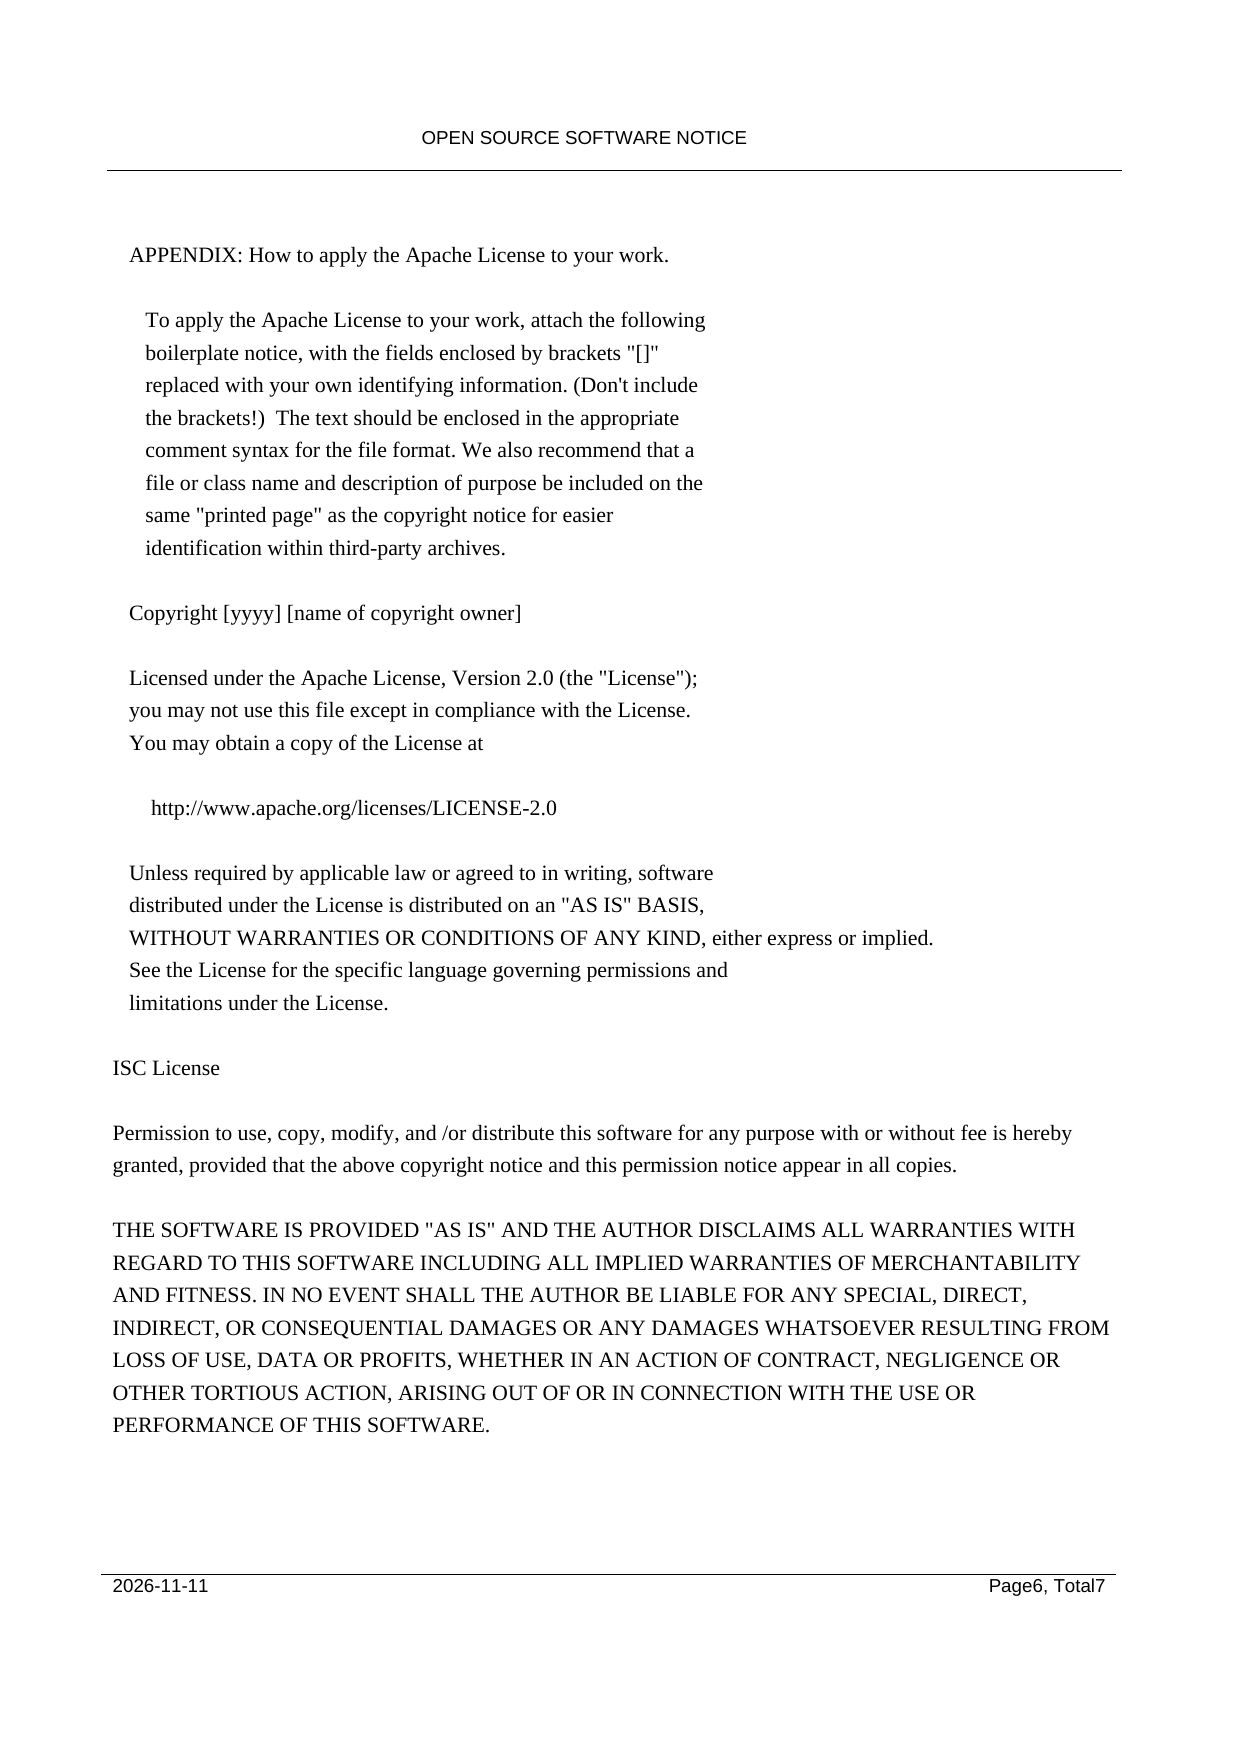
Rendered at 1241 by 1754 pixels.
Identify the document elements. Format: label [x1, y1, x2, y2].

text [112, 206, 1128, 1474]
